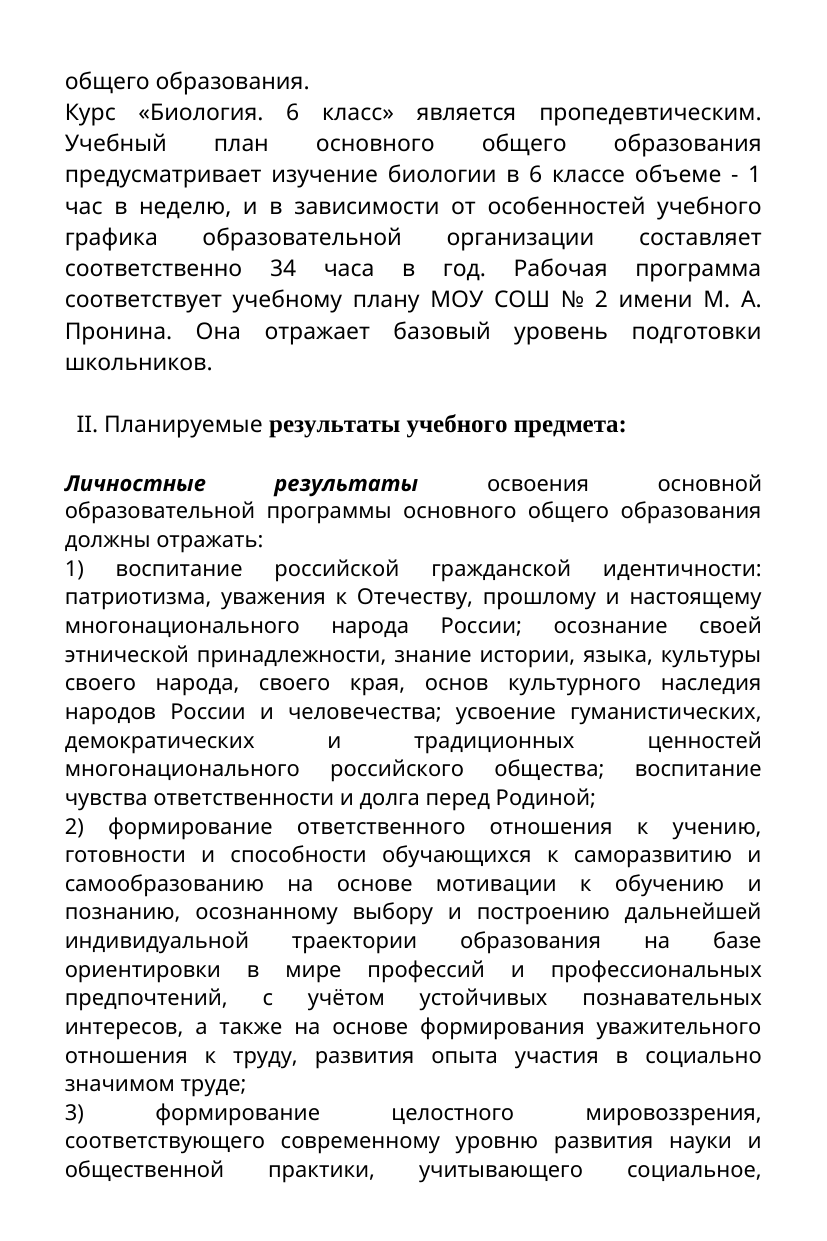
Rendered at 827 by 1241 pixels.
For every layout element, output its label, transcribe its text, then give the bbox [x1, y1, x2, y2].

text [64, 1098, 762, 1184]
text Курс «Биология. 6 класс» является пропедевтическим. Учебный план основного общего образования предусматривает изучение биологии в 6 классе объеме - 1 час в неделю, и в зависимости от особенностей учебного графика образовательной организации составляет соответственно 34 часа в год. Рабочая программа соответствует учебному плану МОУ СОШ № 2 имени М. А. Пронина. Она отражает базовый уровень подготовки школьников. [64, 96, 762, 377]
text 1) воспитание российской гражданской идентичности: патриотизма, уважения к Отечеству, прошлому и настоящему многонационального народа России; осознание своей этнической принадлежности, знание истории, языка, культуры своего народа, своего края, основ культурного наследия народов России и человечества; усвоение гуманистических, демократических и традиционных ценностей многонационального российского общества; воспитание чувства ответственности и долга перед Родиной; [64, 554, 762, 812]
text Личностные результаты освоения основной образовательной программы основного общего образования должны отражать: [64, 468, 762, 554]
text 2) формирование ответственного отношения к учению, готовности и способности обучающихся к саморазвитию и самообразованию на основе мотивации к обучению и познанию, осознанному выбору и построению дальнейшей индивидуальной траектории образования на базе ориентировки в мире профессий и профессиональных предпочтений, с учётом устойчивых познавательных интересов, а также на основе формирования уважительного отношения к труду, развития опыта участия в социально значимом труде; [64, 812, 762, 1098]
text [64, 64, 762, 96]
text II. Планируемые результаты учебного предмета: [76, 408, 762, 439]
